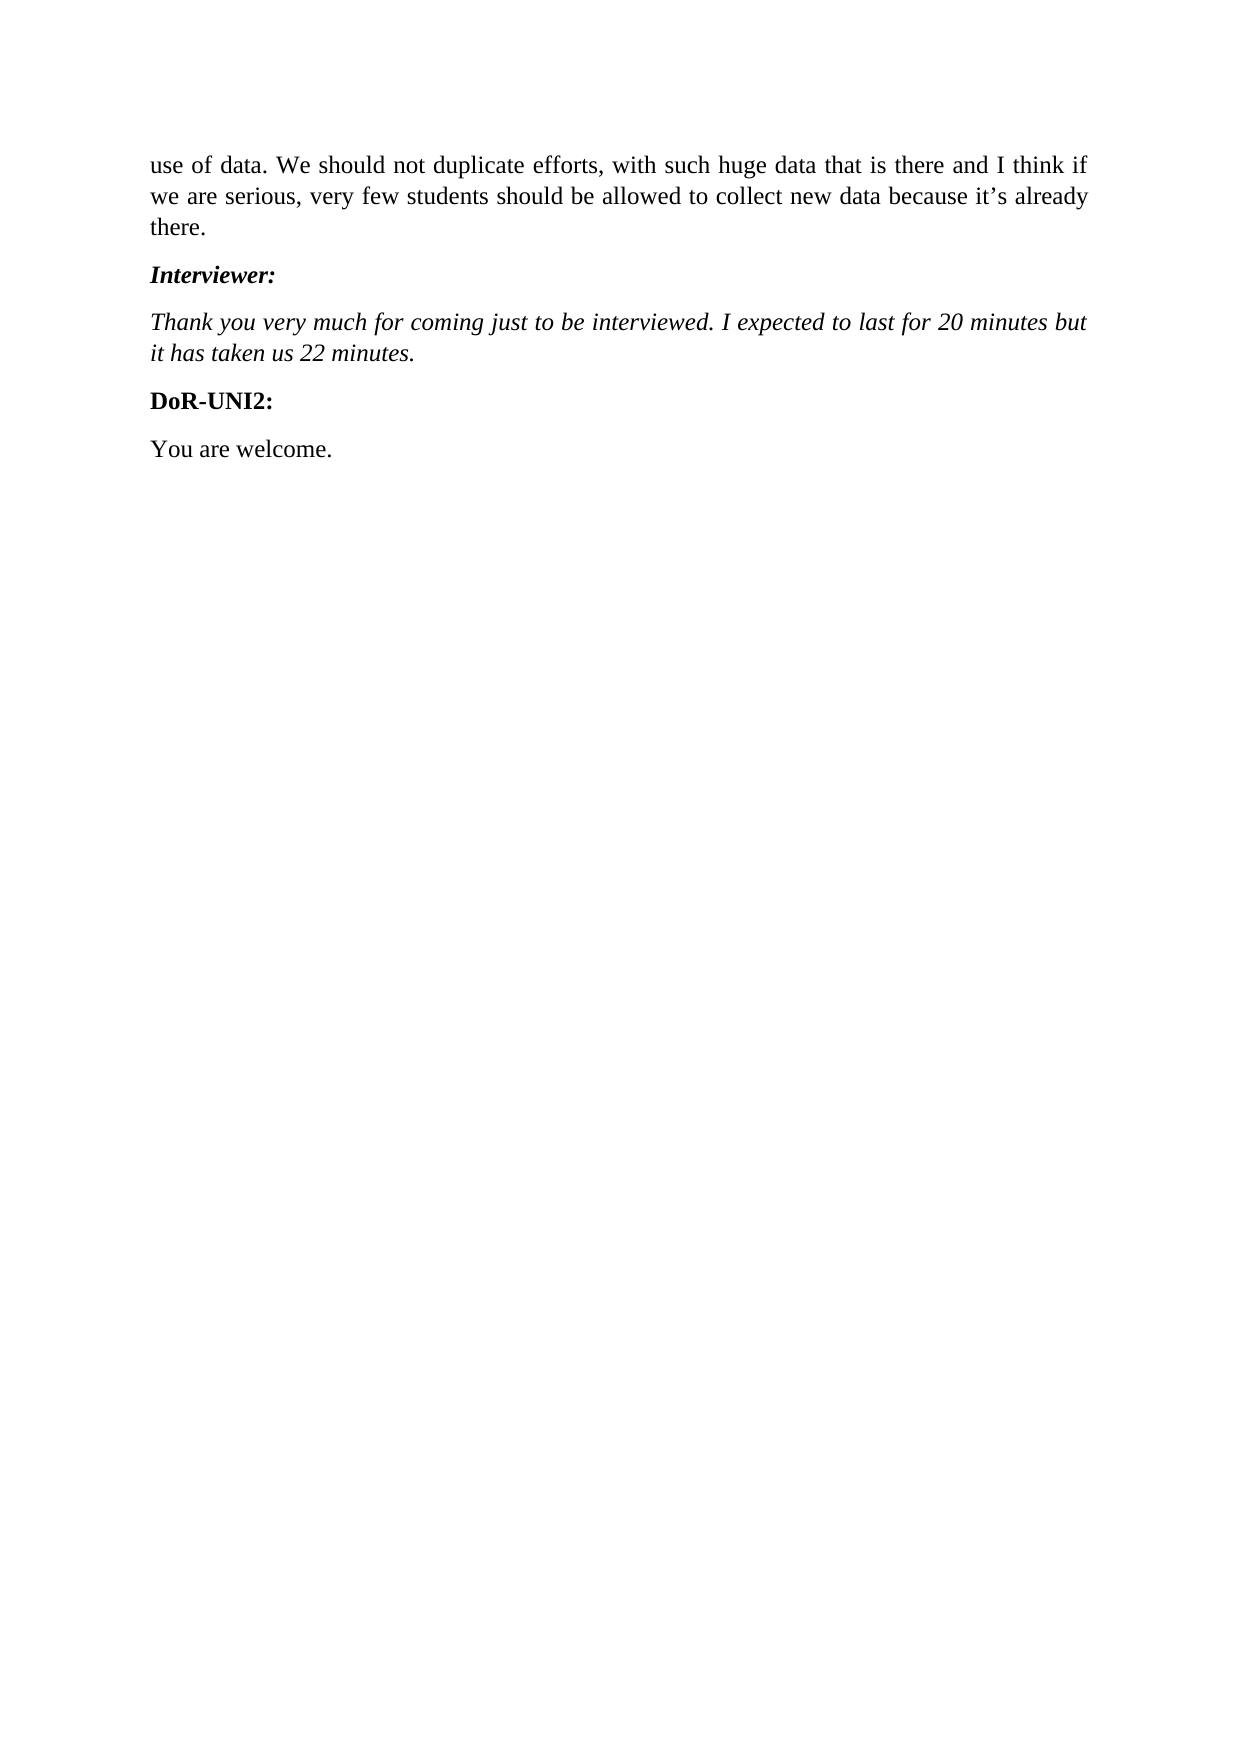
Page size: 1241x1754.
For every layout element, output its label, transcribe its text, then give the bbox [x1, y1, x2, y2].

text Interviewer: [150, 260, 1090, 288]
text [150, 150, 1090, 241]
text DoR-UNI2: [150, 386, 1090, 415]
text You are welcome. [150, 434, 1090, 463]
text Thank you very much for coming just to be interviewed. I expected to last for 20 minutes but it has taken us 22 minutes. [150, 307, 1090, 367]
